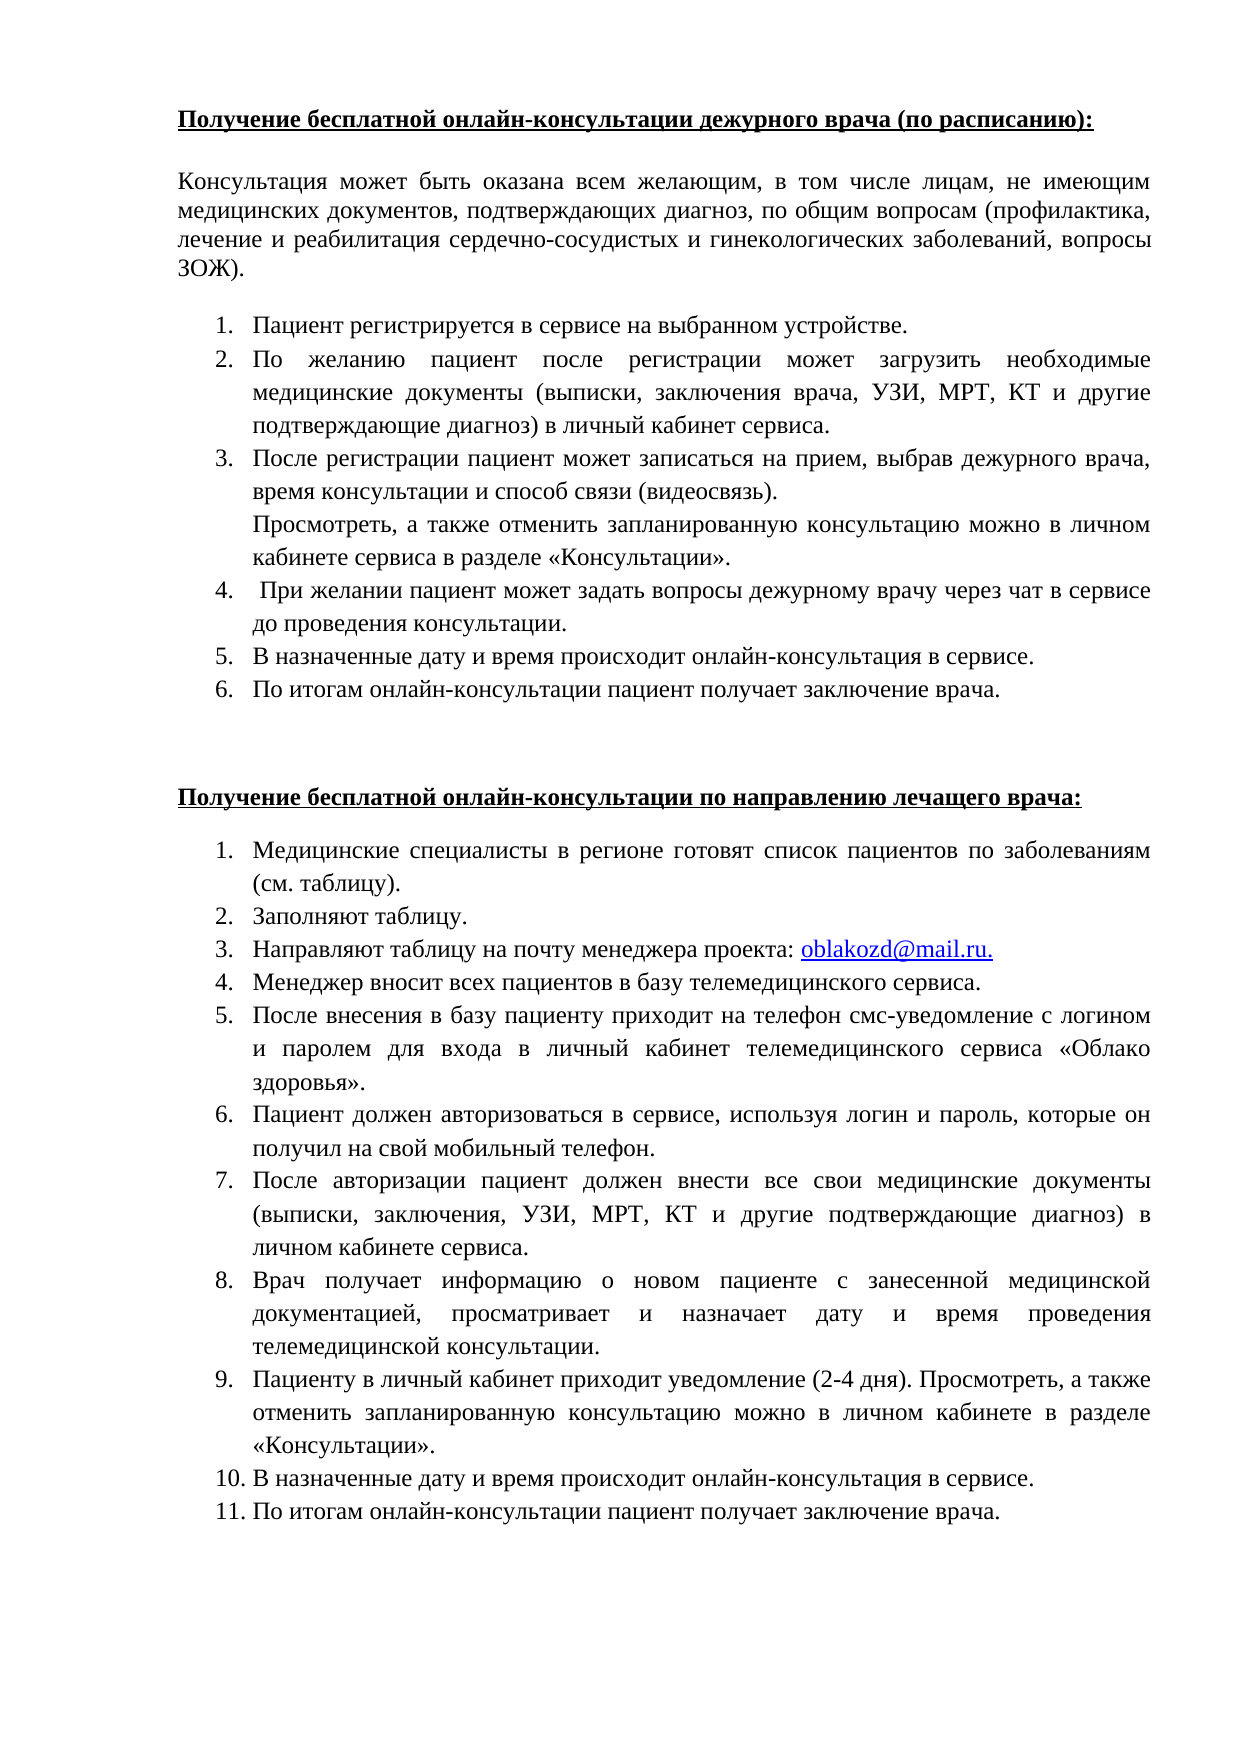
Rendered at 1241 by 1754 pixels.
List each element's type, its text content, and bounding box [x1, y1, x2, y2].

list После авторизации пациент должен внести все свои медицинские документы (выписки, заключения, УЗИ, МРТ, КТ и другие подтверждающие диагноз) в личном кабинете сервиса. [215, 1166, 1152, 1260]
text Получение бесплатной онлайн-консультации по направлению лечащего врача: [177, 782, 1152, 810]
text Получение бесплатной онлайн-консультации дежурного врача (по расписанию): [177, 104, 1152, 133]
list По желанию пациент после регистрации может загрузить необходимые медицинские документы (выписки, заключения врача, УЗИ, МРТ, КТ и другие подтверждающие диагноз) в личный кабинет сервиса. [215, 344, 1152, 438]
list После внесения в базу пациенту приходит на телефон смс-уведомление с логином и паролем для входа в личный кабинет телемедицинского сервиса «Облако здоровья». [215, 1001, 1152, 1095]
list В назначенные дату и время происходит онлайн-консультация в сервисе. [215, 1463, 1152, 1492]
list В назначенные дату и время происходит онлайн-консультация в сервисе. [215, 641, 1152, 669]
list По итогам онлайн-консультации пациент получает заключение врача. [215, 674, 1152, 703]
list Пациенту в личный кабинет приходит уведомление (2-4 дня). Просмотреть, а также отменить запланированную консультацию можно в личном кабинете в разделе «Консультации». [215, 1364, 1152, 1458]
list Менеджер вносит всех пациентов в базу телемедицинского сервиса. [215, 967, 1152, 996]
list Пациент должен авторизоваться в сервисе, используя логин и пароль, которые он получил на свой мобильный телефон. [215, 1099, 1152, 1161]
list Врач получает информацию о новом пациенте с занесенной медицинской документацией, просматривает и назначает дату и время проведения телемедицинской консультации. [215, 1265, 1152, 1359]
list При желании пациент может задать вопросы дежурному врачу через чат в сервисе до проведения консультации. [215, 575, 1152, 637]
list По итогам онлайн-консультации пациент получает заключение врача. [215, 1496, 1152, 1524]
list Просмотреть, а также отменить запланированную консультацию можно в личном кабинете сервиса в разделе «Консультации». [252, 509, 1152, 571]
list После регистрации пациент может записаться на прием, выбрав дежурного врача, время консультации и способ связи (видеосвязь). [215, 443, 1152, 504]
text Консультация может быть оказана всем желающим, в том числе лицам, не имеющим медицинских документов, подтверждающих диагноз, по общим вопросам (профилактика, лечение и реабилитация сердечно-сосудистых и гинекологических заболеваний, вопросы ЗОЖ). [177, 166, 1152, 281]
list Пациент регистрируется в сервисе на выбранном устройстве. [215, 311, 1152, 339]
list Заполняют таблицу. [215, 901, 1152, 930]
list Медицинские специалисты в регионе готовят список пациентов по заболеваниям (см. таблицу). [215, 835, 1152, 897]
list Направляют таблицу на почту менеджера проекта: oblakozd@mail.ru. [215, 934, 1152, 963]
